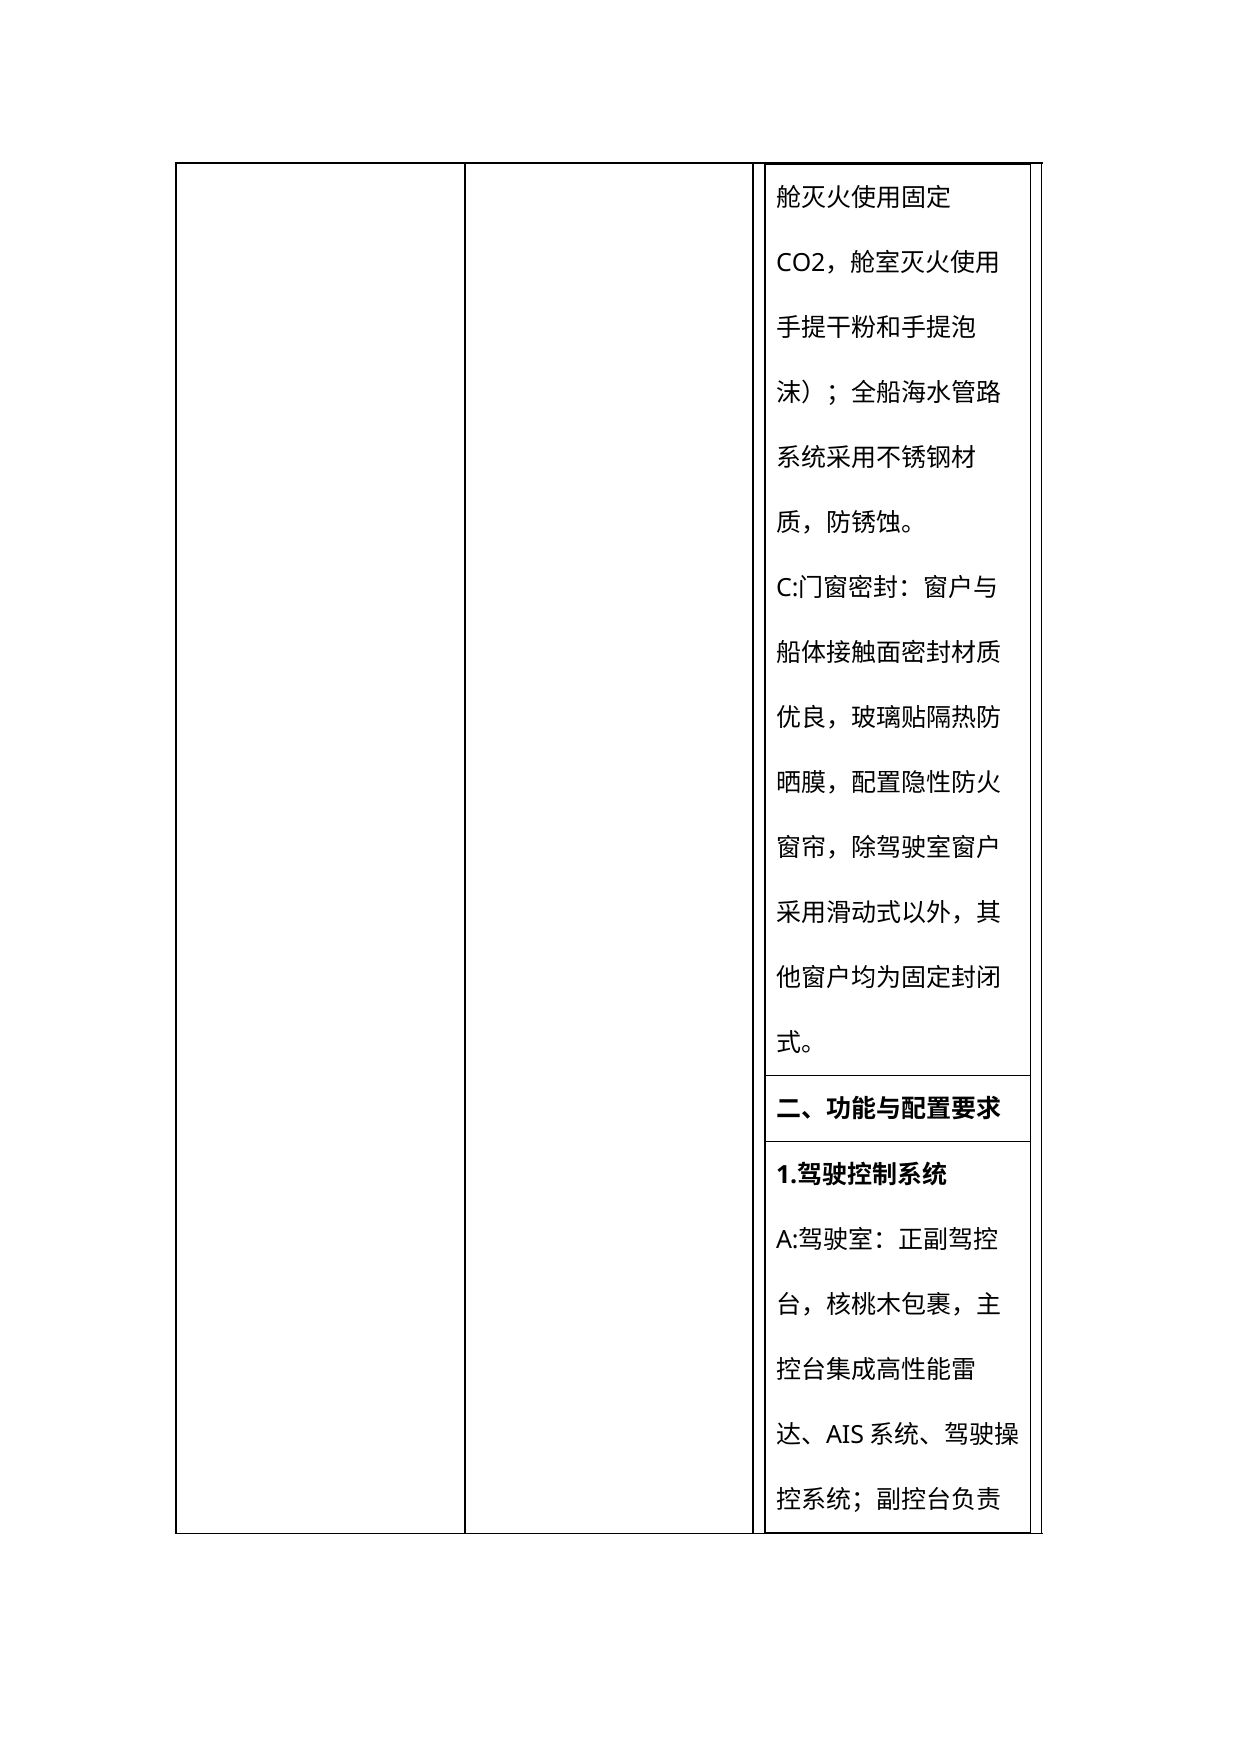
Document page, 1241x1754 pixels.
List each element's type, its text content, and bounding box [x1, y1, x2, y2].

table_cell [1031, 164, 1041, 1533]
table_cell [766, 165, 1030, 1075]
table_cell 1 [177, 164, 464, 1533]
table_cell [754, 164, 764, 1533]
table_cell [766, 1142, 1030, 1532]
table_cell [766, 1076, 1030, 1141]
table_cell [466, 164, 752, 1533]
